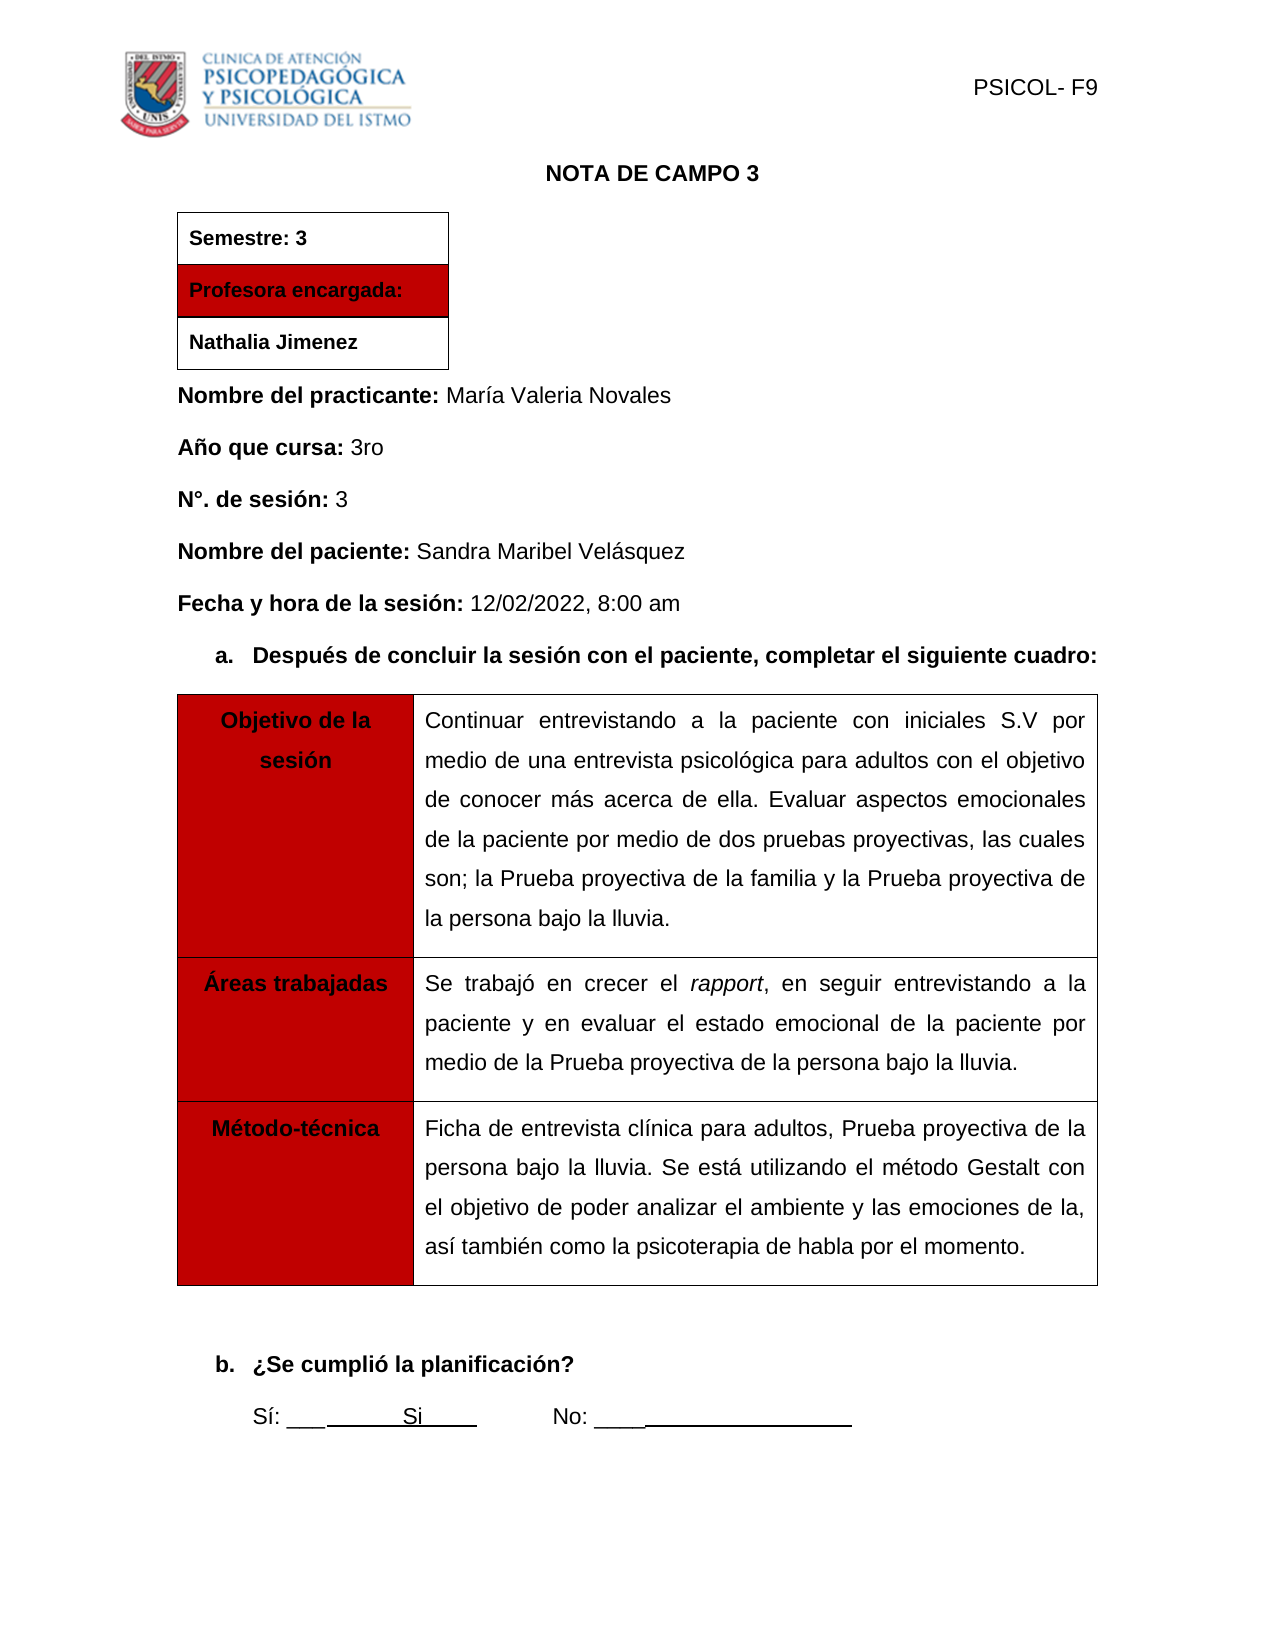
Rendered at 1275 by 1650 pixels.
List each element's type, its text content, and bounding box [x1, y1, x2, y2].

table_header Objetivo de la sesión [178, 695, 413, 957]
text Sí: ___ Si No: ____ [252, 1403, 1127, 1429]
text Nombre del paciente: Sandra Maribel Velásquez [177, 538, 1127, 564]
table_cell Nathalia Jimenez [178, 318, 448, 368]
list ¿Se cumplió la planificación? [215, 1351, 1127, 1377]
table_cell Profesora encargada: [178, 265, 448, 316]
table_header Continuar entrevistando a la paciente con iniciales S.V por medio de una entrevista psicológica para adultos con el objetivo de conocer más acerca de ella. Evaluar aspectos emocionales de la paciente por medio de dos pruebas proyectivas, las cuales son; la Prueba proyectiva de la familia y la Prueba proyectiva de la persona bajo la lluvia. [414, 695, 1097, 957]
text Año que cursa: 3ro [177, 434, 1127, 460]
picture [65, 20, 437, 148]
text Nombre del practicante: María Valeria Novales [177, 382, 1127, 408]
table_header Semestre: 3 [178, 213, 448, 264]
list Después de concluir la sesión con el paciente, completar el siguiente cuadro: [215, 642, 1127, 668]
table_cell Método-técnica [178, 1102, 413, 1285]
table_cell Se trabajó en crecer el rapport, en seguir entrevistando a la paciente y en evaluar el estado emocional de la paciente por medio de la Prueba proyectiva de la persona bajo la lluvia. [414, 958, 1097, 1101]
table_cell Áreas trabajadas [178, 958, 413, 1101]
text N°. de sesión: 3 [177, 486, 1127, 512]
text Fecha y hora de la sesión: 12/02/2022, 8:00 am [177, 590, 1127, 616]
text NOTA DE CAMPO 3 [177, 160, 1127, 187]
table_cell Ficha de entrevista clínica para adultos, Prueba proyectiva de la persona bajo la lluvia. Se está utilizando el método Gestalt con el objetivo de poder analizar el ambiente y las emociones de la, así también como la psicoterapia de habla por el momento. [414, 1102, 1097, 1285]
